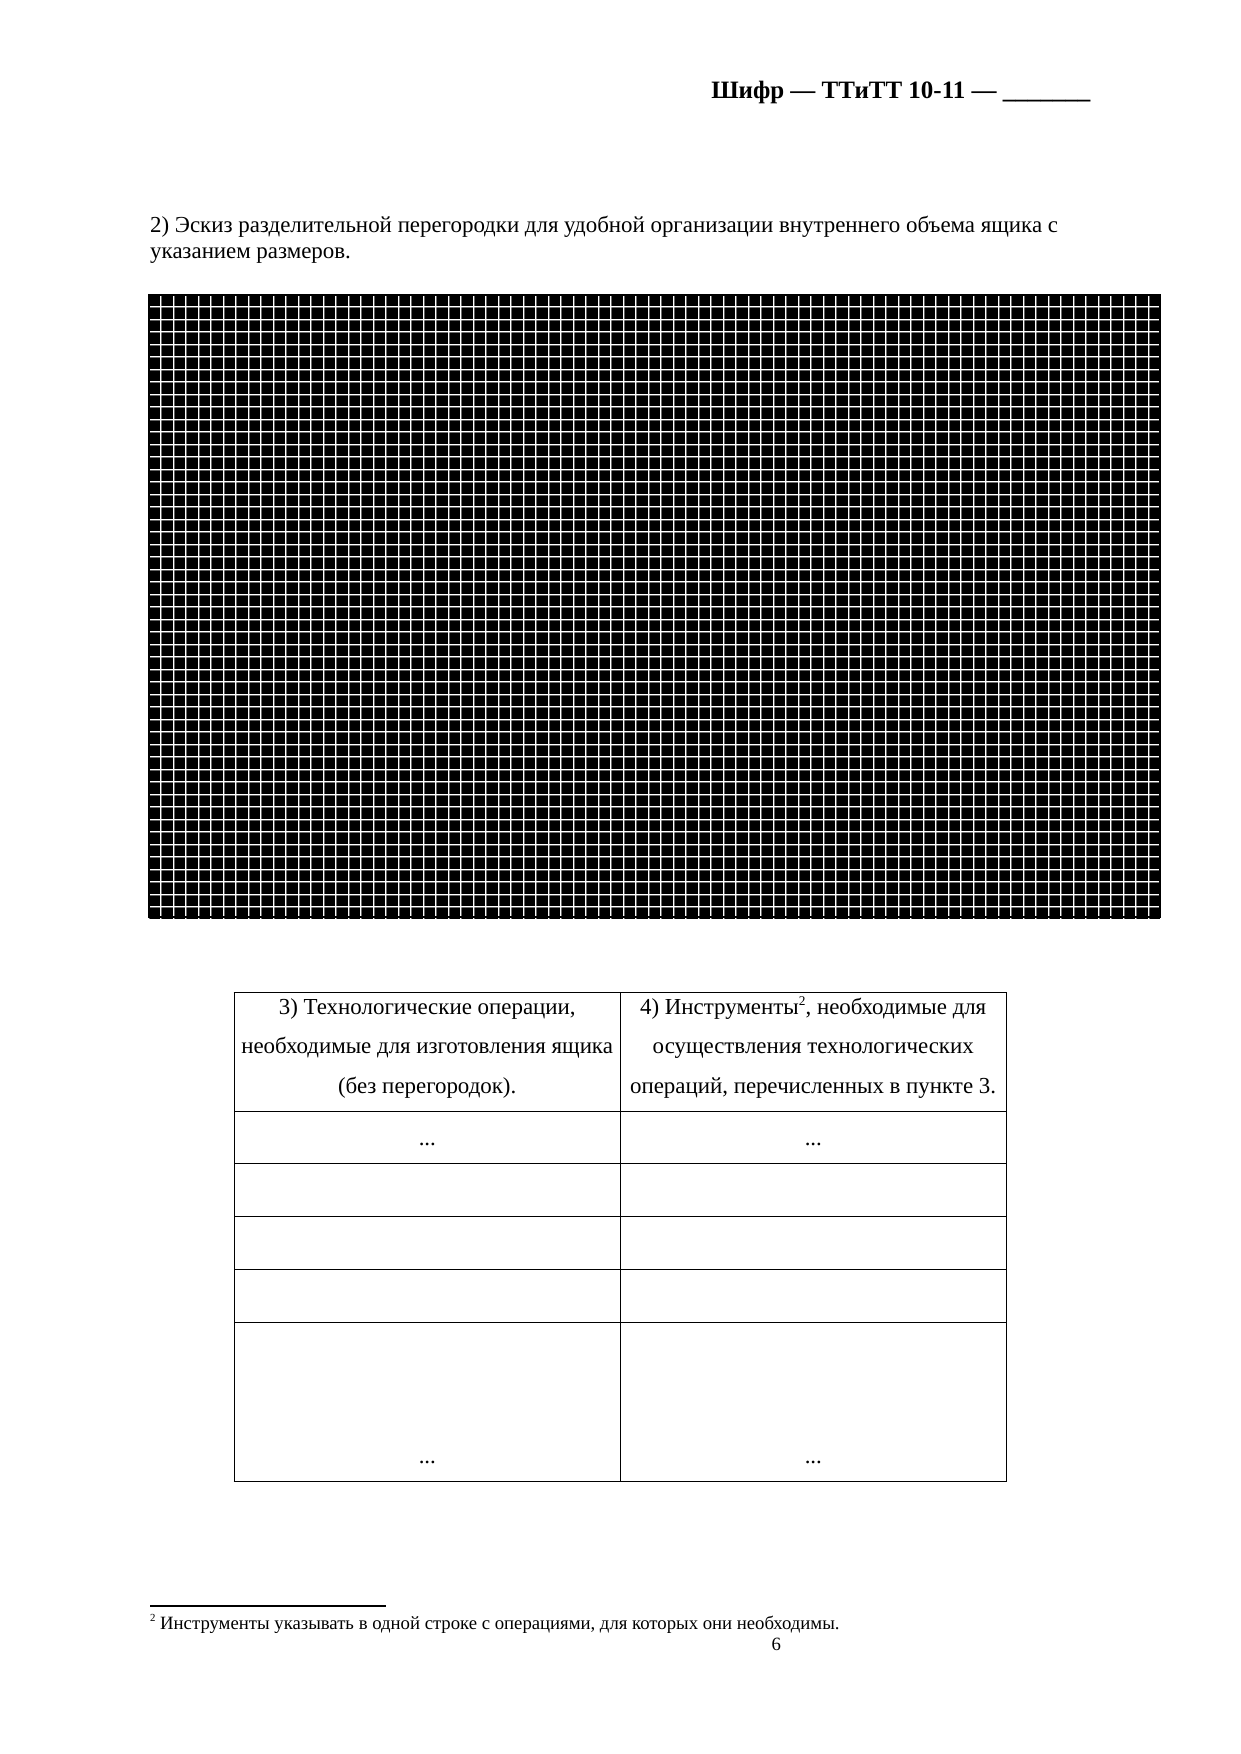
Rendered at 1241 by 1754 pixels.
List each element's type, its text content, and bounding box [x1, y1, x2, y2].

table_header 4) Инструменты, необходимые для осуществления технологических операций, перечисленных в пункте 3. [621, 993, 1006, 1111]
table_cell [621, 1217, 1006, 1269]
table_header 3) Технологические операции, необходимые для изготовления ящика (без перегородок). [235, 993, 620, 1111]
table_cell [621, 1164, 1006, 1216]
table_cell [235, 1217, 620, 1269]
table_cell ... [621, 1323, 1006, 1481]
table_cell [235, 1164, 620, 1216]
table_cell [235, 1270, 620, 1322]
text 2) Эскиз разделительной перегородки для удобной организации внутреннего объема ящика с указанием размеров. [150, 211, 1090, 263]
table_cell ... [235, 1323, 620, 1481]
table_cell ... [235, 1112, 620, 1163]
table_cell [621, 1270, 1006, 1322]
picture [150, 296, 1159, 916]
table_cell ... [621, 1112, 1006, 1163]
